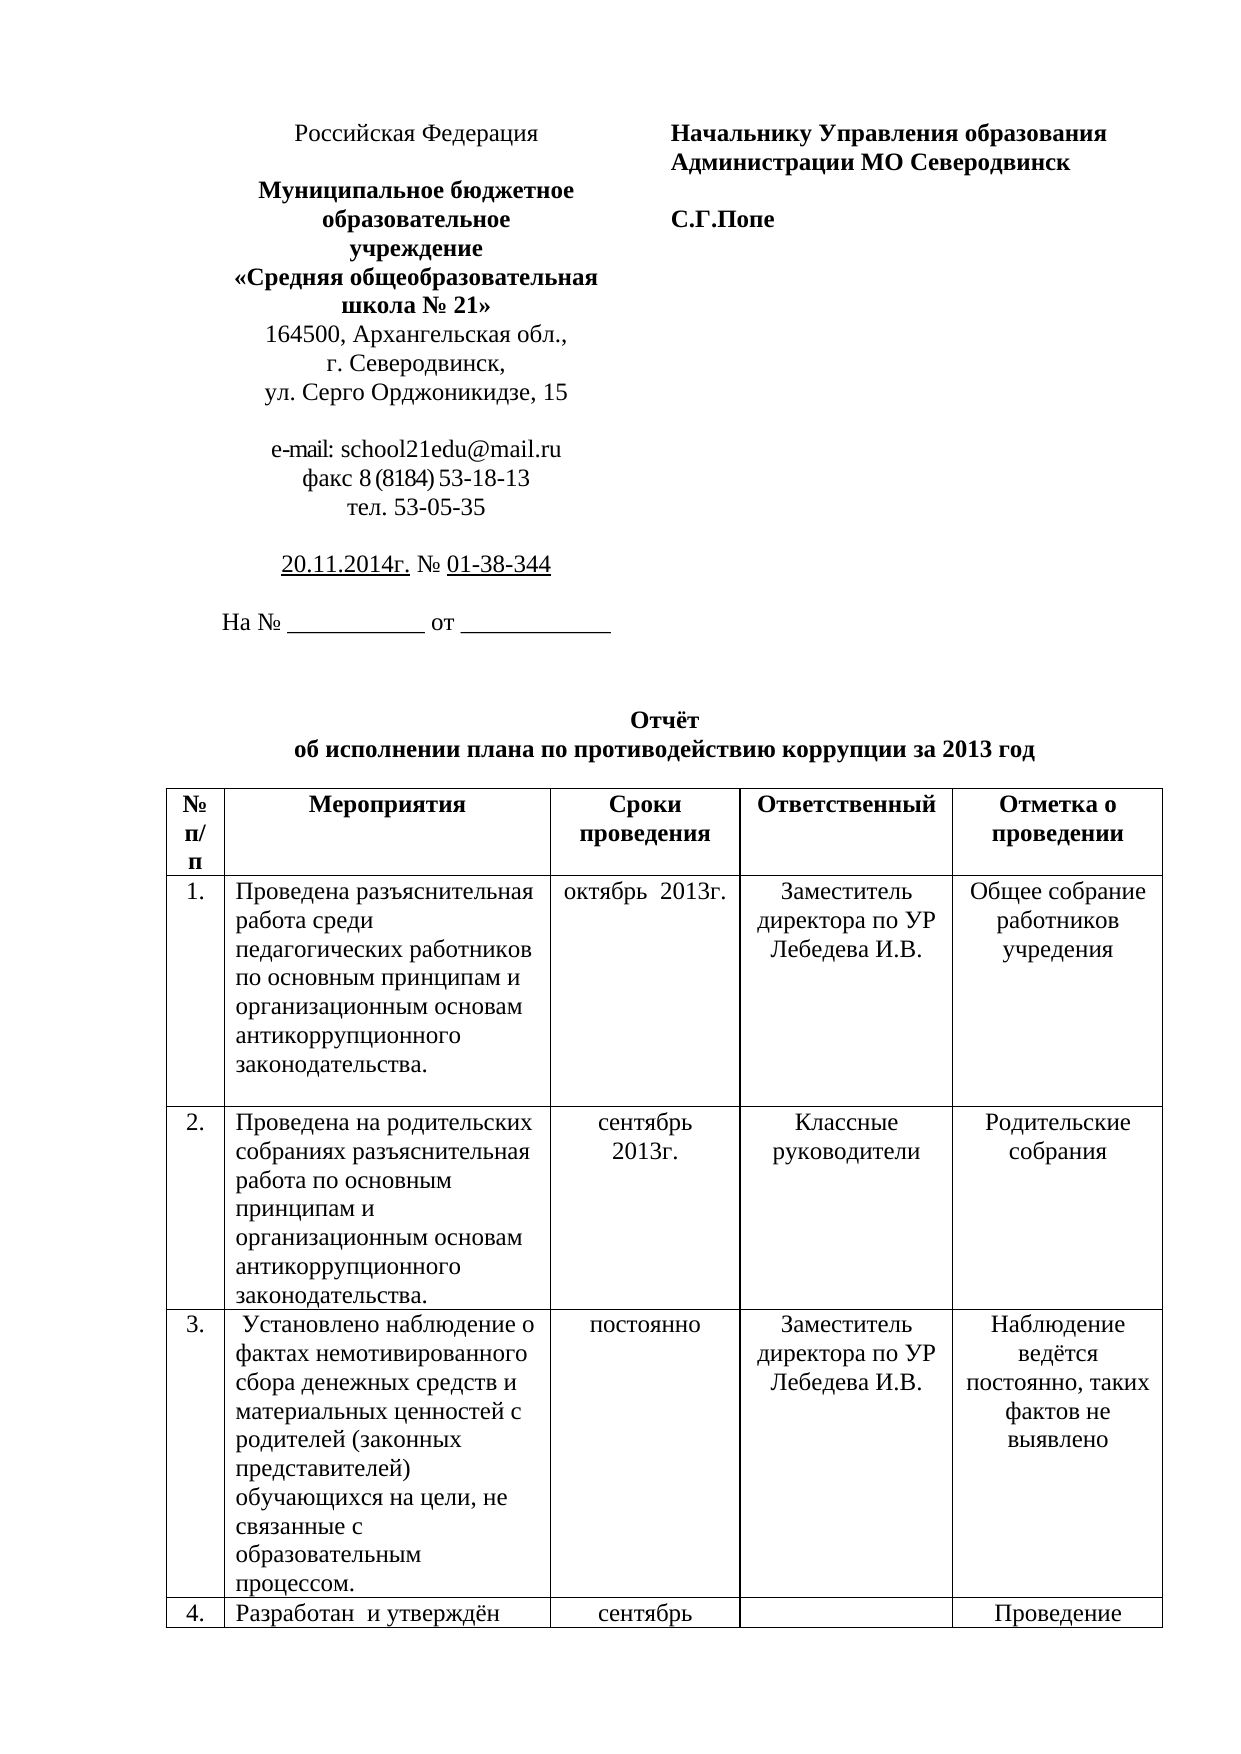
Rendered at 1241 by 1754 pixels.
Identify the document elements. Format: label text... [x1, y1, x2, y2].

table_cell постоянно [551, 1310, 739, 1597]
table_cell Заместитель директора по УР Лебедева И.В. [741, 876, 952, 1106]
table_header Мероприятия [225, 789, 550, 875]
table_cell Наблюдение ведётся постоянно, таких фактов не выявлено [953, 1310, 1162, 1597]
table_cell 2. [167, 1107, 224, 1308]
table_cell Установлено наблюдение о фактах немотивированного сбора денежных средств и материальных ценностей с родителей (законных представителей) обучающихся на цели, не связанные с образовательным процессом. [225, 1310, 550, 1597]
table_cell Родительские собрания [953, 1107, 1162, 1308]
text об исполнении плана по противодействию коррупции за 2013 год [177, 734, 1152, 763]
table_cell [225, 1598, 550, 1627]
table_cell сентябрь 2013г. [551, 1107, 739, 1308]
table_header Российская Федерация Муниципальное бюджетное образовательное учреждение «Средняя общеобразовательная школа № 21» 164500, Архангельская обл., г. Северодвинск, ул. Серго Орджоникидзе, 15 е-mail: school21edu@mail.ru факс 8 (8184) 53-18-13 тел. 53-05-35 20.11.2014г. № 01-38-344 На № ___________ от ____________ [166, 118, 666, 664]
table_cell Проведена разъяснительная работа среди педагогических работников по основным принципам и организационным основам антикоррупционного законодательства. [225, 876, 550, 1106]
table_header Ответственный [741, 789, 952, 875]
table_cell Заместитель директора по УР Лебедева И.В. [741, 1310, 952, 1597]
text Отчёт [177, 705, 1152, 734]
table_cell октябрь 2013г. [551, 876, 739, 1106]
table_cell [953, 1598, 1162, 1627]
table_header Отметка о проведении [953, 789, 1162, 875]
table_header Начальнику Управления образования Администрации МО Северодвинск С.Г.Попе [666, 118, 1163, 664]
table_cell сентябрь [551, 1598, 739, 1627]
table_cell Классные руководители [741, 1107, 952, 1308]
table_header № п/п [167, 789, 224, 875]
table_cell 4. [167, 1598, 224, 1627]
table_cell 3. [167, 1310, 224, 1597]
table_cell 1. [167, 876, 224, 1106]
table_header Сроки проведения [551, 789, 739, 875]
table_cell [741, 1598, 952, 1627]
table_cell Общее собрание работников учредения [953, 876, 1162, 1106]
table_cell Проведена на родительских собраниях разъяснительная работа по основным принципам и организационным основам антикоррупционного законодательства. [225, 1107, 550, 1308]
